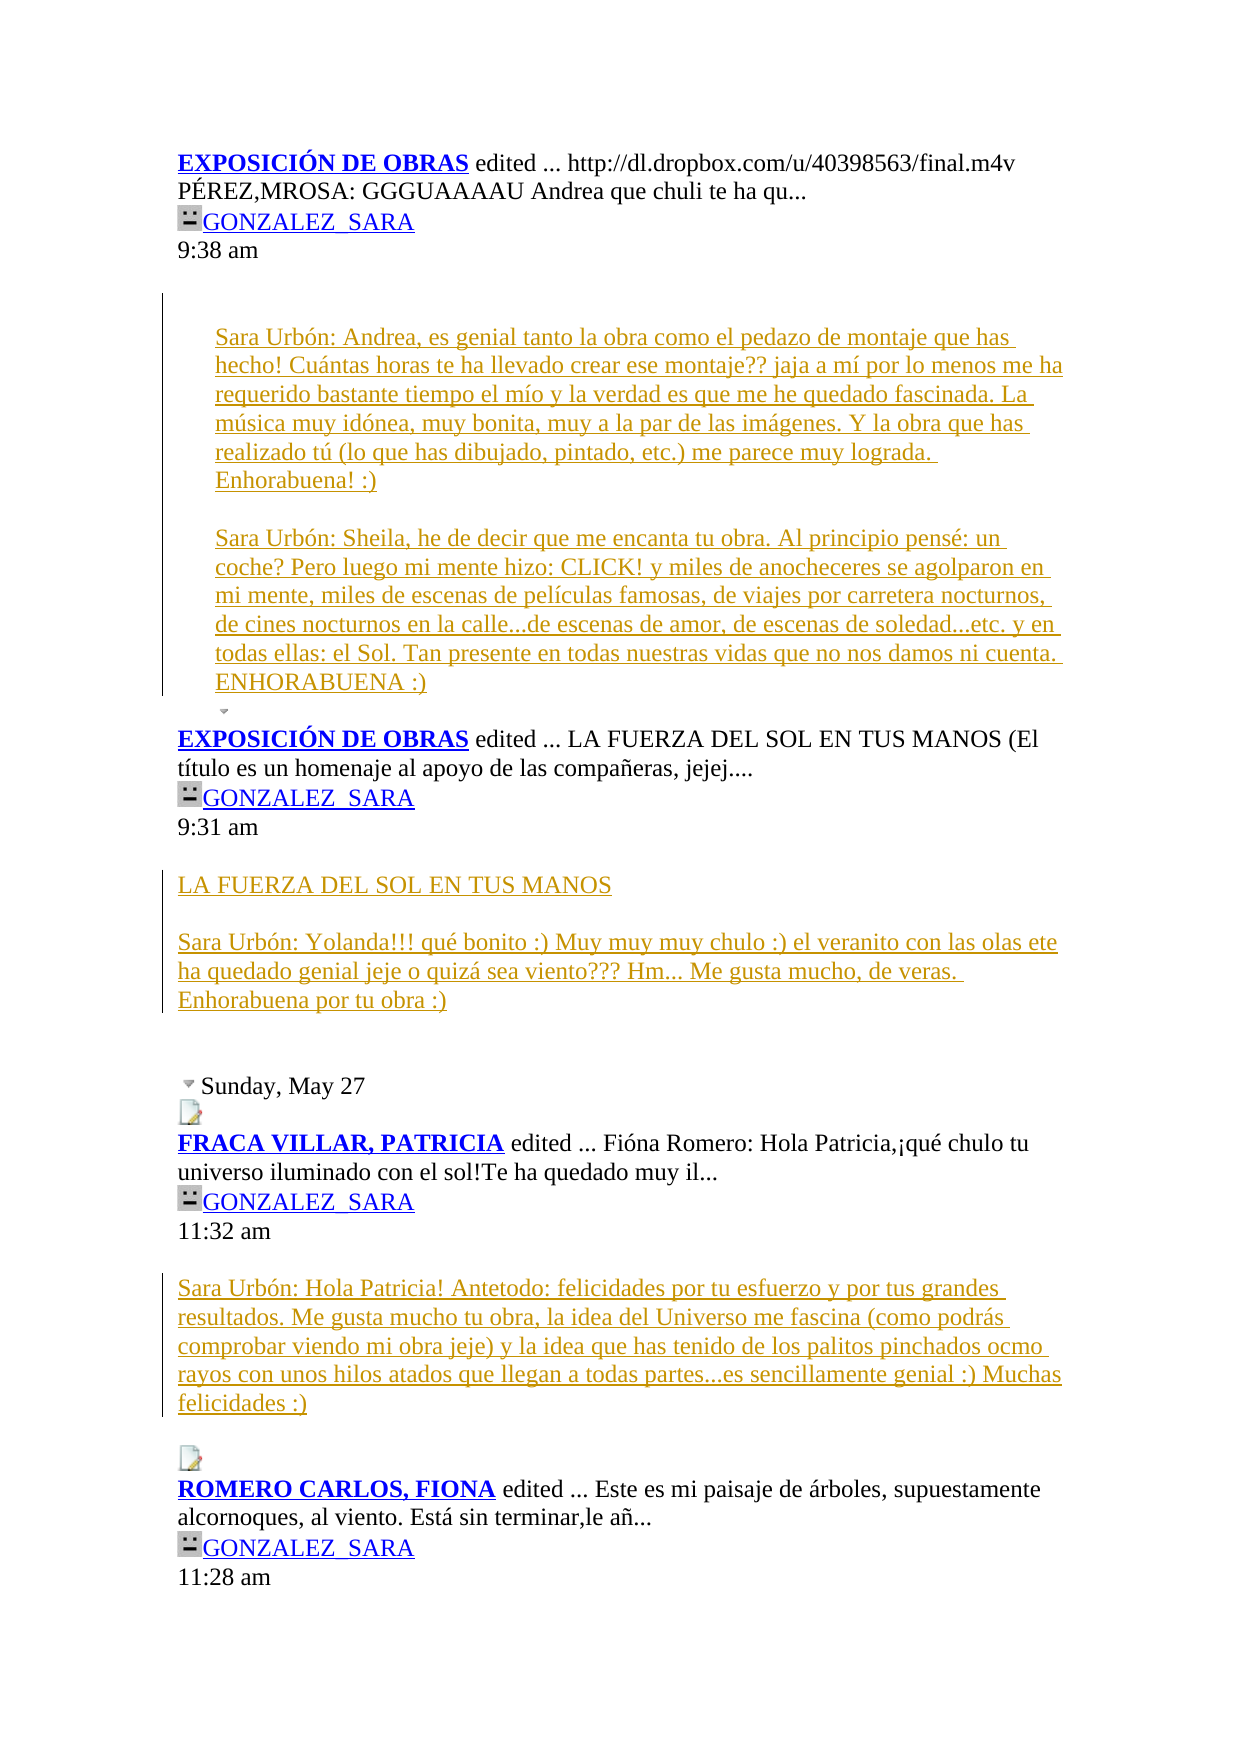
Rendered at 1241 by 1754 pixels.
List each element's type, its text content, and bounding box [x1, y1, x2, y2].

picture [177, 1185, 203, 1211]
picture [215, 702, 233, 719]
text GONZALEZ_SARA [177, 205, 1063, 236]
picture [177, 1099, 203, 1125]
text EXPOSICIÓN DE OBRAS edited ... LA FUERZA DEL SOL EN TUS MANOS (El título es un homenaje al apoyo de las compañeras, jejej.... [177, 724, 1063, 782]
picture [177, 205, 203, 231]
text 9:38 am [177, 236, 1063, 264]
text 9:31 am [177, 812, 1063, 841]
text ROMERO CARLOS, FIONA edited ... Este es mi paisaje de árboles, supuestamente alcornoques, al viento. Está sin terminar,le añ... [177, 1474, 1063, 1531]
text 11:28 am [177, 1562, 1063, 1590]
text Sunday, May 27 [177, 1071, 1063, 1100]
text EXPOSICIÓN DE OBRAS edited ... http://dl.dropbox.com/u/40398563/final.m4v PÉREZ,MROSA: GGGUAAAAU Andrea que chuli te ha qu... [177, 148, 1063, 205]
text GONZALEZ_SARA [177, 1185, 1063, 1216]
picture [177, 1445, 203, 1471]
text GONZALEZ_SARA [177, 782, 1063, 812]
text 11:32 am [177, 1216, 1063, 1244]
picture [177, 1531, 203, 1557]
picture [177, 781, 203, 807]
text GONZALEZ_SARA [177, 1531, 1063, 1562]
picture [177, 1071, 201, 1095]
text FRACA VILLAR, PATRICIA edited ... Fióna Romero: Hola Patricia,¡qué chulo tu universo iluminado con el sol!Te ha quedado muy il... [177, 1128, 1063, 1185]
